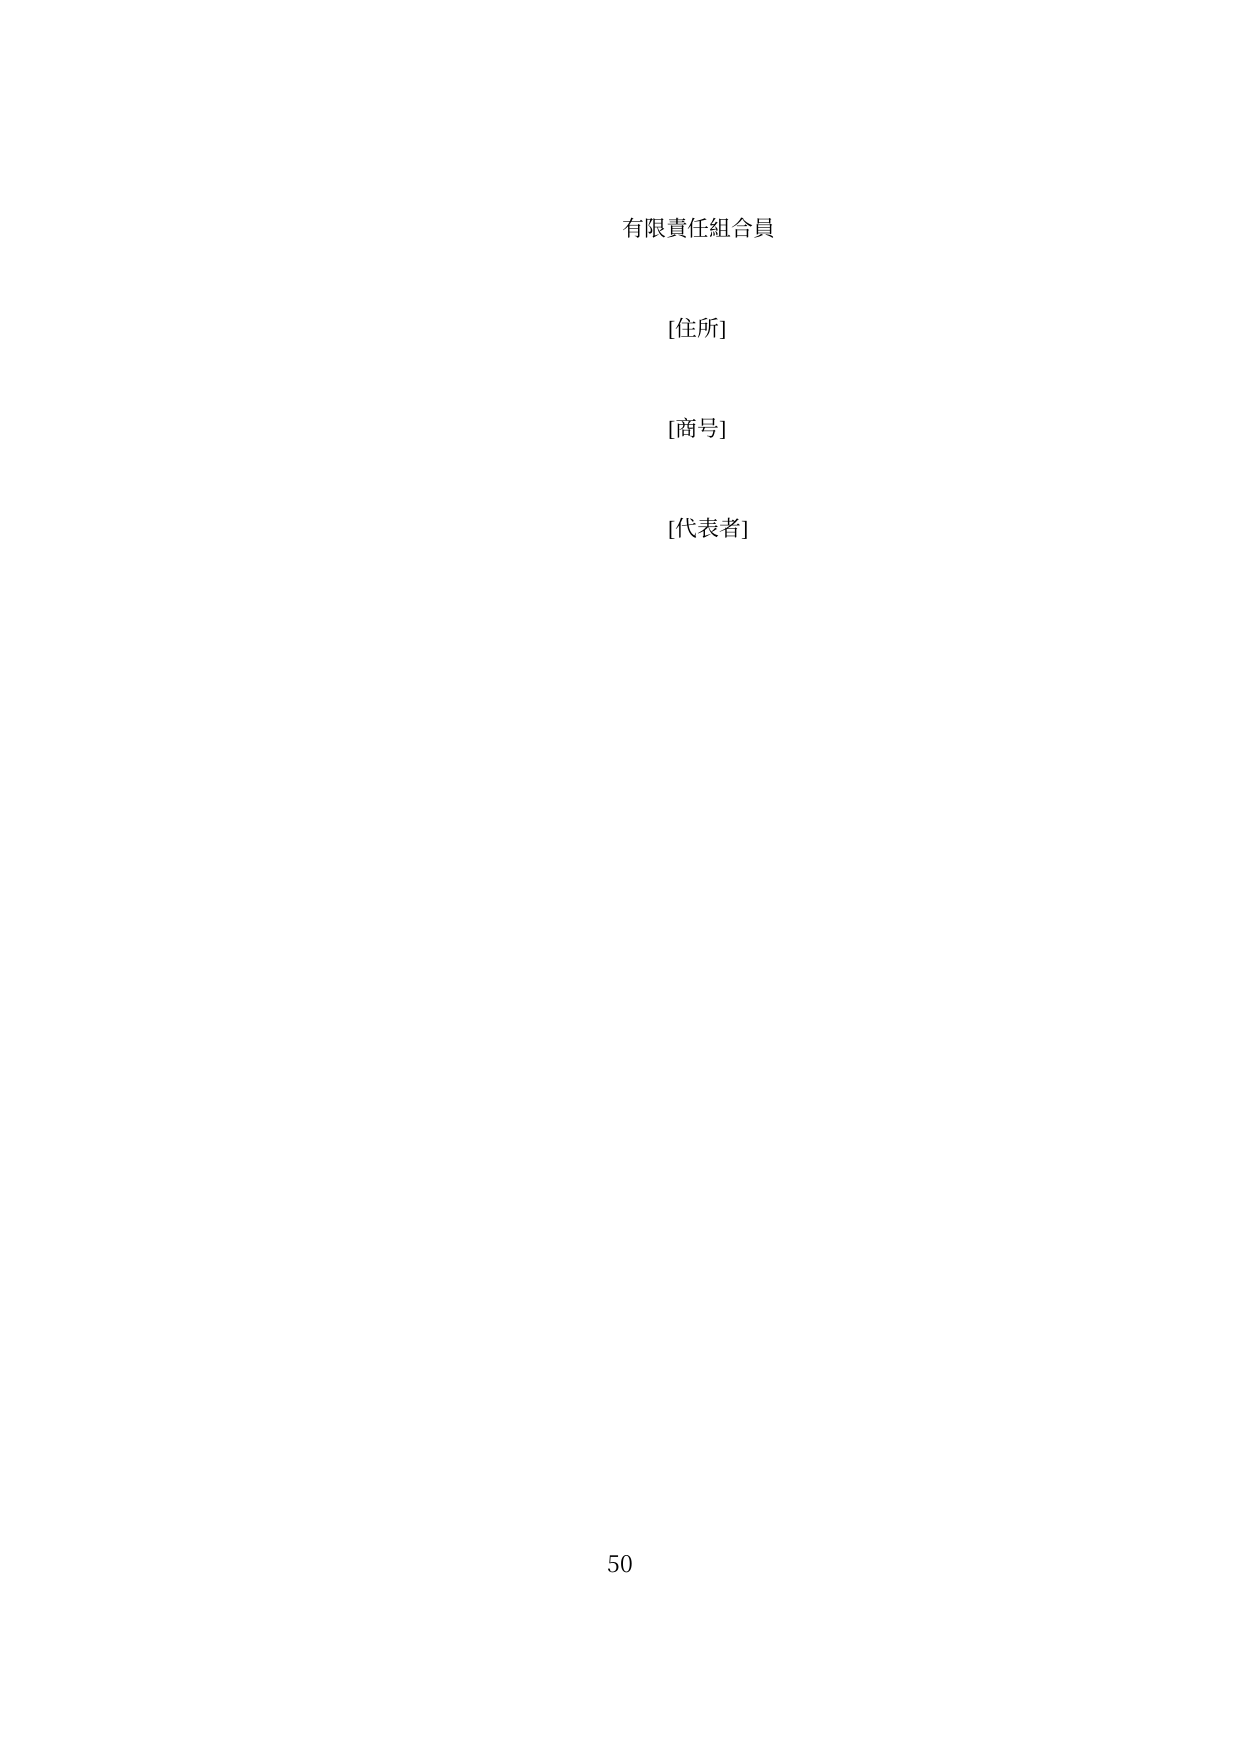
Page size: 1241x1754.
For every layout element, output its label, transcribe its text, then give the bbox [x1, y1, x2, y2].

text [代表者] [668, 511, 1098, 542]
text [住所] [668, 311, 1098, 343]
text 有限責任組合員 [622, 211, 1098, 243]
text [商号] [668, 411, 1098, 442]
